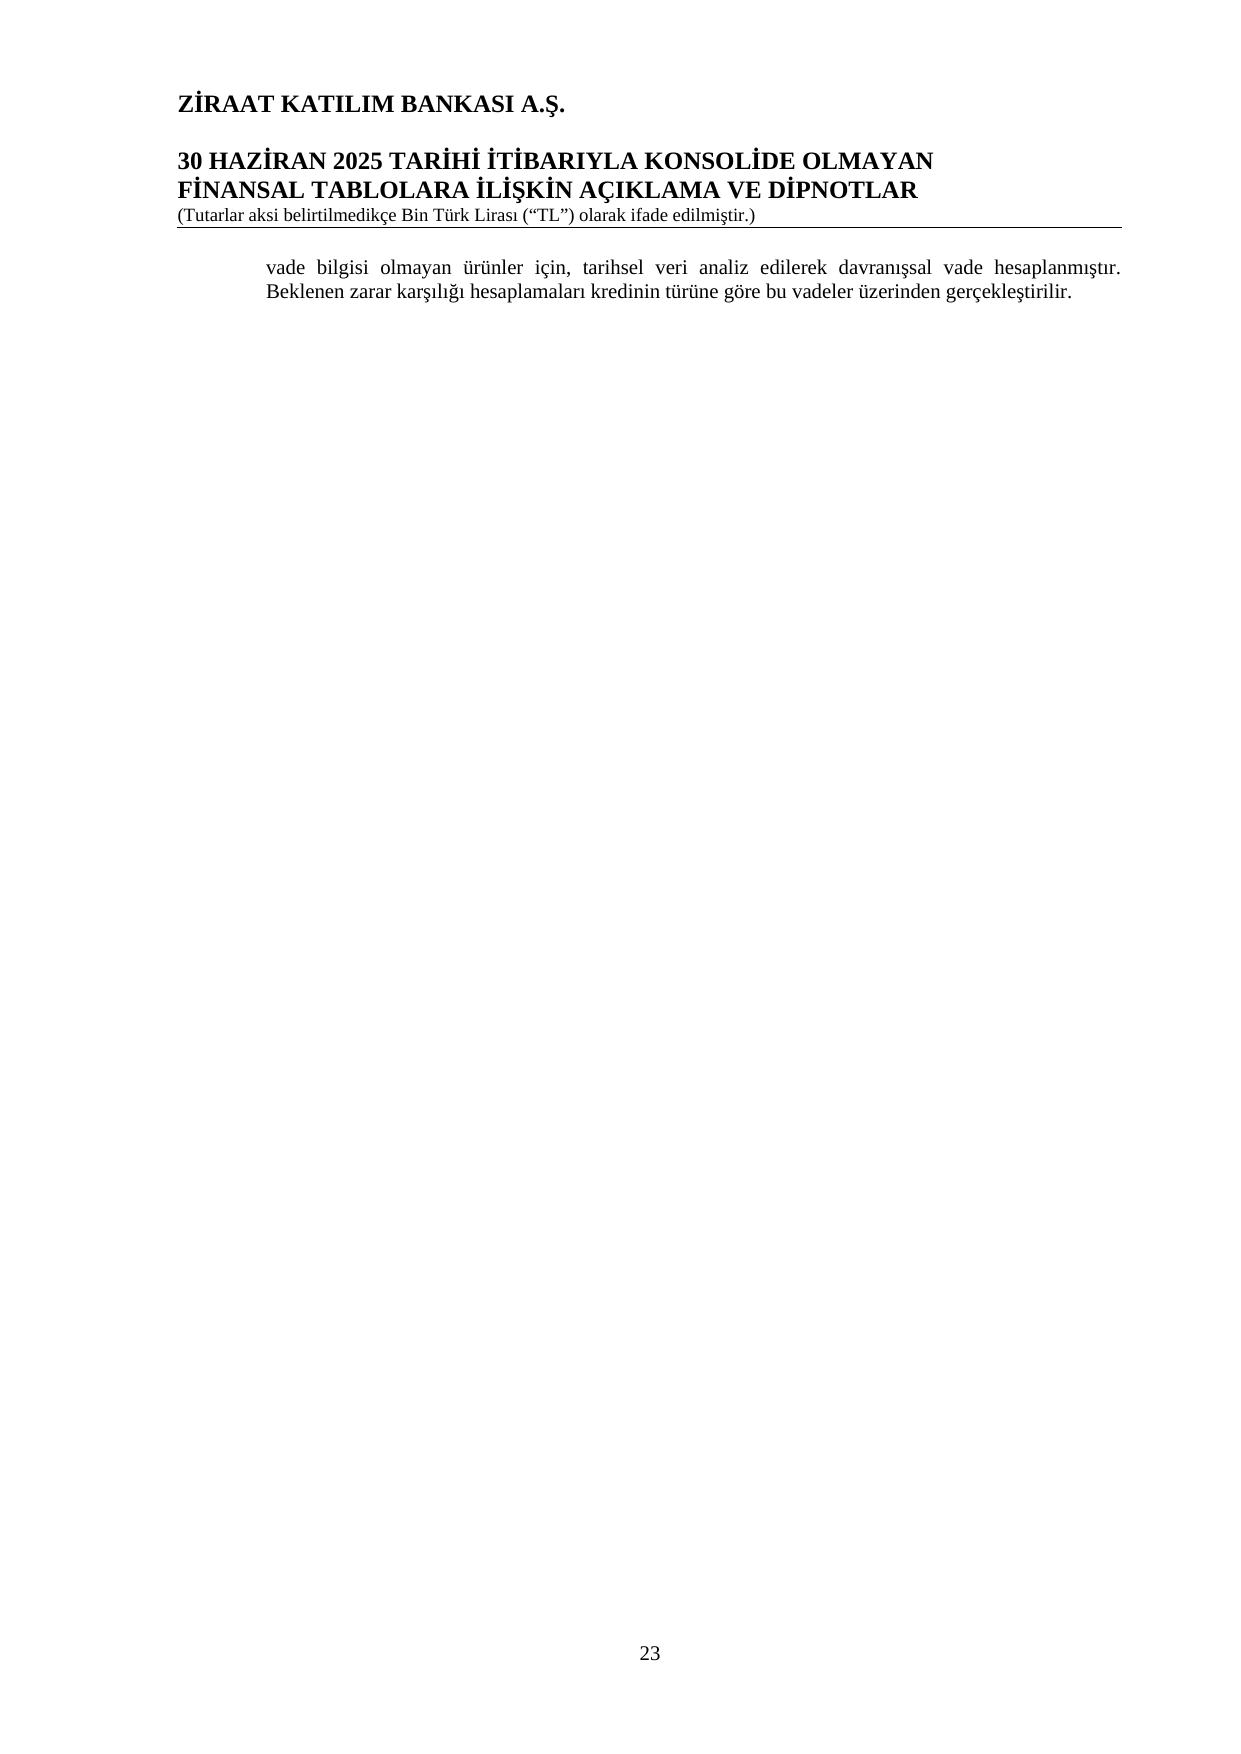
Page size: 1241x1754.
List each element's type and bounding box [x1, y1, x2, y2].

text [266, 255, 1122, 303]
